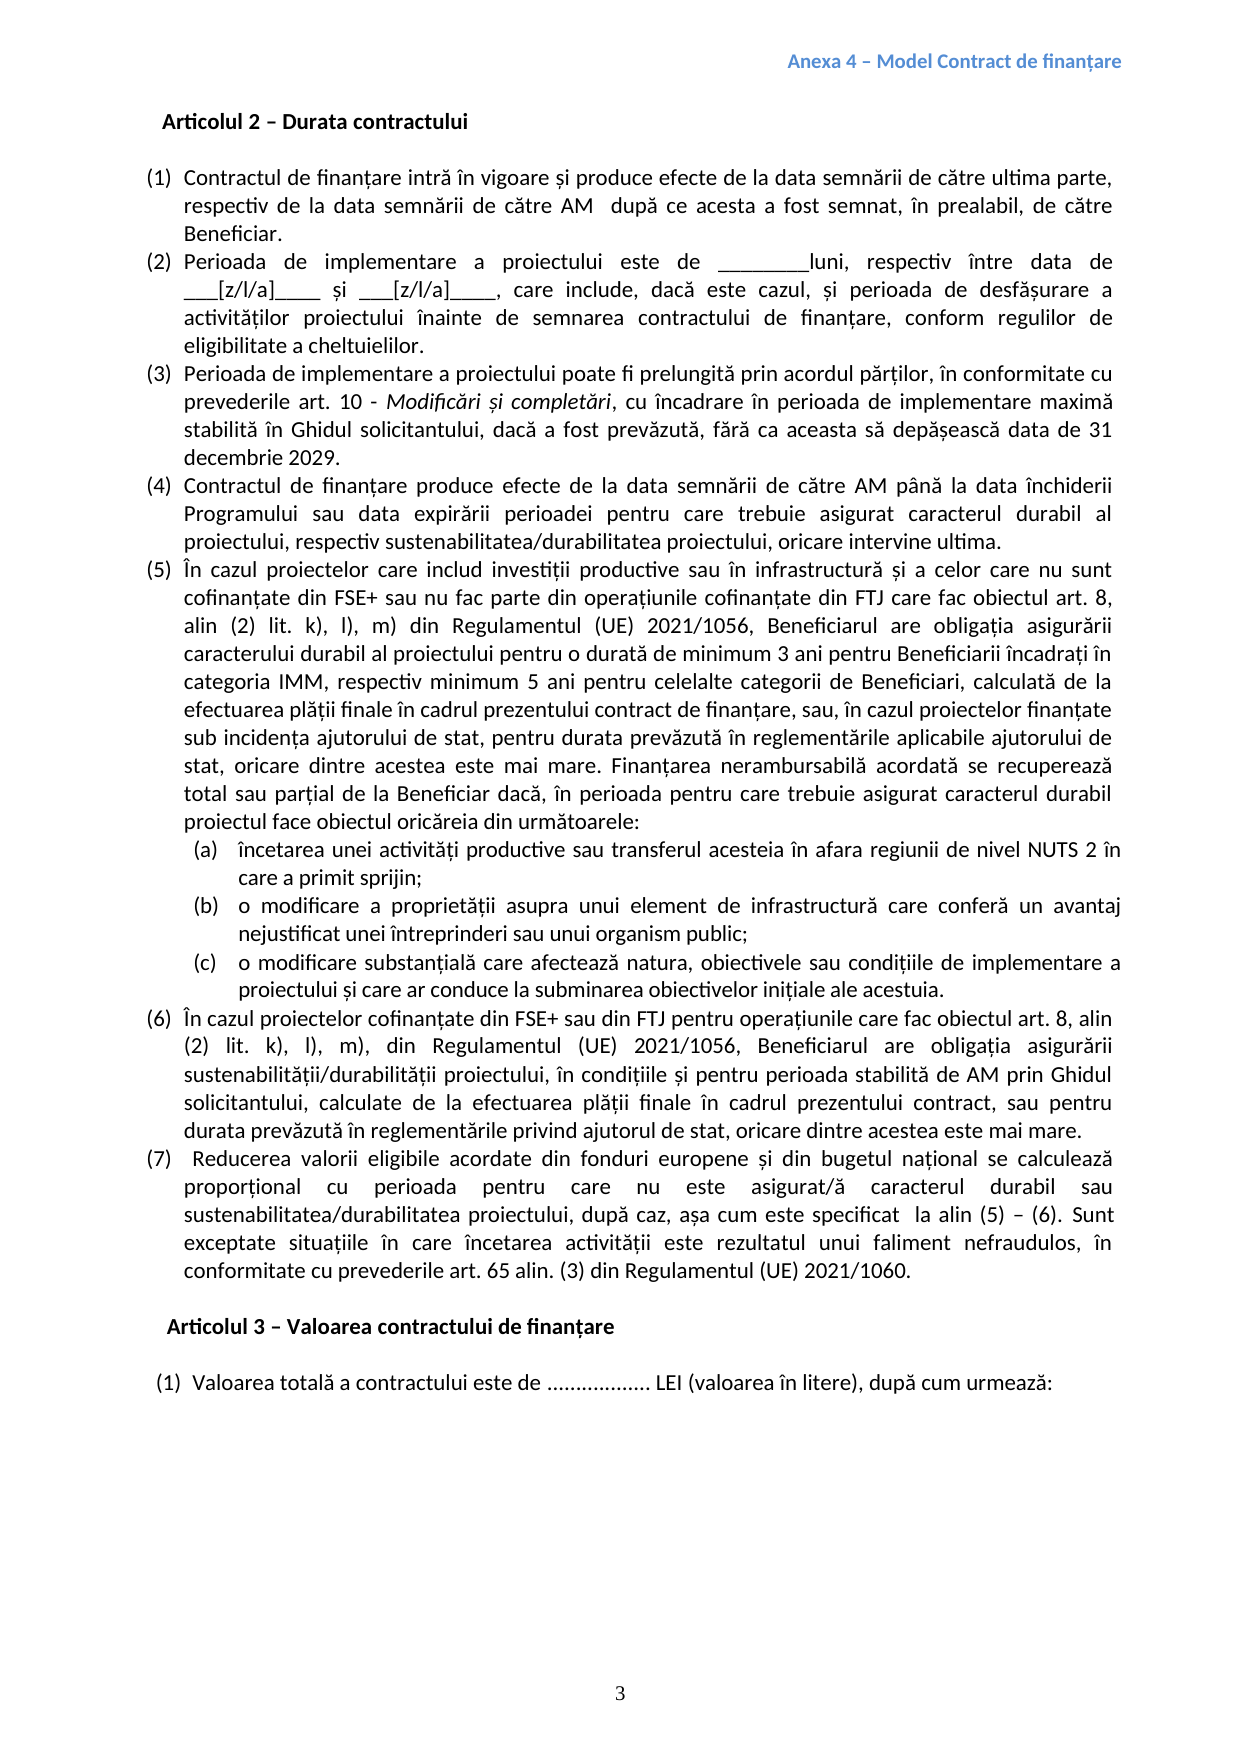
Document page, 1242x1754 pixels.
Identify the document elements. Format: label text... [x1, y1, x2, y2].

list o modificare substanțială care afectează natura, obiectivele sau condițiile de implementare a proiectului și care ar conduce la subminarea obiectivelor inițiale ale acestuia. [193, 948, 1122, 1004]
list Perioada de implementare a proiectului este de ________luni, respectiv între data de ___[z/l/a]____ și ___[z/l/a]____, care include, dacă este cazul, și perioada de desfășurare a activităților proiectului înainte de semnarea contractului de finanțare, conform regulilor de eligibilitate a cheltuielilor. [146, 247, 1114, 359]
list Perioada de implementare a proiectului poate fi prelungită prin acordul părților, în conformitate cu prevederile art. 10 - Modificări și completări, cu încadrare în perioada de implementare maximă stabilită în Ghidul solicitantului, dacă a fost prevăzută, fără ca aceasta să depășească data de 31 decembrie 2029. [146, 359, 1114, 471]
list În cazul proiectelor care includ investiții productive sau în infrastructură și a celor care nu sunt cofinanțate din FSE+ sau nu fac parte din operațiunile cofinanțate din FTJ care fac obiectul art. 8, alin (2) lit. k), l), m) din Regulamentul (UE) 2021/1056, Beneficiarul are obligația asigurării caracterului durabil al proiectului pentru o durată de minimum 3 ani pentru Beneficiarii încadrați în categoria IMM, respectiv minimum 5 ani pentru celelalte categorii de Beneficiari, calculată de la efectuarea plății finale în cadrul prezentului contract de finanțare, sau, în cazul proiectelor finanțate sub incidența ajutorului de stat, pentru durata prevăzută în reglementările aplicabile ajutorului de stat, oricare dintre acestea este mai mare. Finanțarea nerambursabilă acordată se recuperează total sau parțial de la Beneficiar dacă, în perioada pentru care trebuie asigurat caracterul durabil proiectul face obiectul oricăreia din următoarele: [146, 555, 1114, 836]
text Articolul 3 – Valoarea contractului de finanțare [118, 1312, 1122, 1340]
list Contractul de finanțare intră în vigoare și produce efecte de la data semnării de către ultima parte, respectiv de la data semnării de către AM după ce acesta a fost semnat, în prealabil, de către Beneficiar. [146, 163, 1114, 247]
list Valoarea totală a contractului este de .................. LEI (valoarea în litere), după cum urmează: [156, 1368, 1114, 1396]
list Contractul de finanțare produce efecte de la data semnării de către AM până la data închiderii Programului sau data expirării perioadei pentru care trebuie asigurat caracterul durabil al proiectului, respectiv sustenabilitatea/durabilitatea proiectului, oricare intervine ultima. [146, 471, 1114, 555]
list Reducerea valorii eligibile acordate din fonduri europene și din bugetul național se calculează proporțional cu perioada pentru care nu este asigurat/ă caracterul durabil sau sustenabilitatea/durabilitatea proiectului, după caz, așa cum este specificat la alin (5) – (6). Sunt exceptate situațiile în care încetarea activității este rezultatul unui faliment nefraudulos, în conformitate cu prevederile art. 65 alin. (3) din Regulamentul (UE) 2021/1060. [146, 1144, 1114, 1284]
list o modificare a proprietății asupra unui element de infrastructură care conferă un avantaj nejustificat unei întreprinderi sau unui organism public; [193, 892, 1122, 948]
list încetarea unei activități productive sau transferul acesteia în afara regiunii de nivel NUTS 2 în care a primit sprijin; [193, 836, 1122, 892]
list În cazul proiectelor cofinanțate din FSE+ sau din FTJ pentru operațiunile care fac obiectul art. 8, alin (2) lit. k), l), m), din Regulamentul (UE) 2021/1056, Beneficiarul are obligația asigurării sustenabilității/durabilității proiectului, în condițiile și pentru perioada stabilită de AM prin Ghidul solicitantului, calculate de la efectuarea plății finale în cadrul prezentului contract, sau pentru durata prevăzută în reglementările privind ajutorul de stat, oricare dintre acestea este mai mare. [146, 1004, 1114, 1144]
text Articolul 2 – Durata contractului [162, 107, 1122, 135]
